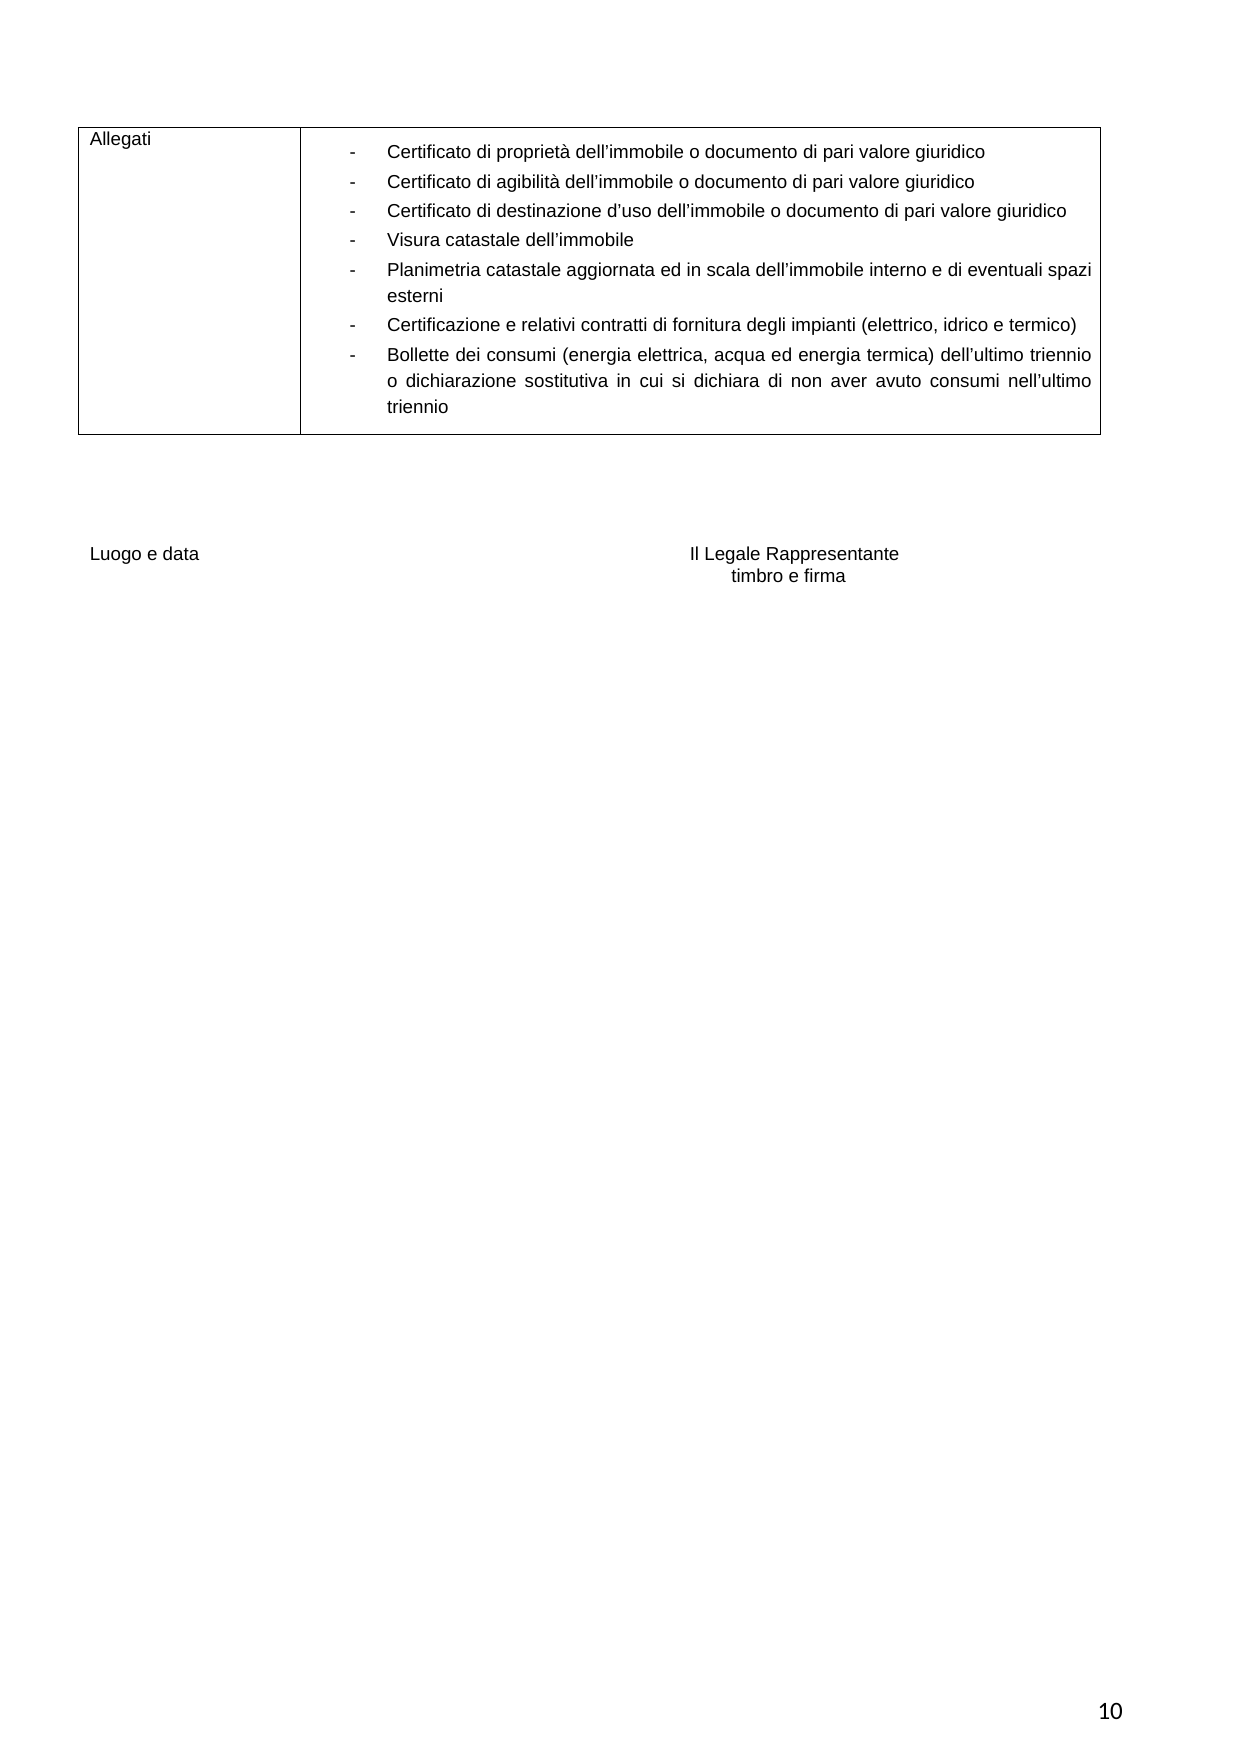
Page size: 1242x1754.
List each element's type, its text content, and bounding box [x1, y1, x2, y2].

text timbro e firma [89, 564, 1123, 586]
table_cell Certificato di proprietà dell’immobile o documento di pari valore giuridico Certificato di agibilità dell’immobile o documento di pari valore giuridico Certificato di destinazione d’uso dell’immobile o documento di pari valore giuridico Visura catastale dell’immobile Planimetria catastale aggiornata ed in scala dell’immobile interno e di eventuali spazi esterni Certificazione e relativi contratti di fornitura degli impianti (elettrico, idrico e termico) Bollette dei consumi (energia elettrica, acqua ed energia termica) dell’ultimo triennio o dichiarazione sostitutiva in cui si dichiara di non aver avuto consumi nell’ultimo triennio [301, 128, 1100, 434]
text Luogo e data Il Legale Rappresentante [89, 543, 1123, 564]
table_cell Allegati [79, 128, 300, 434]
